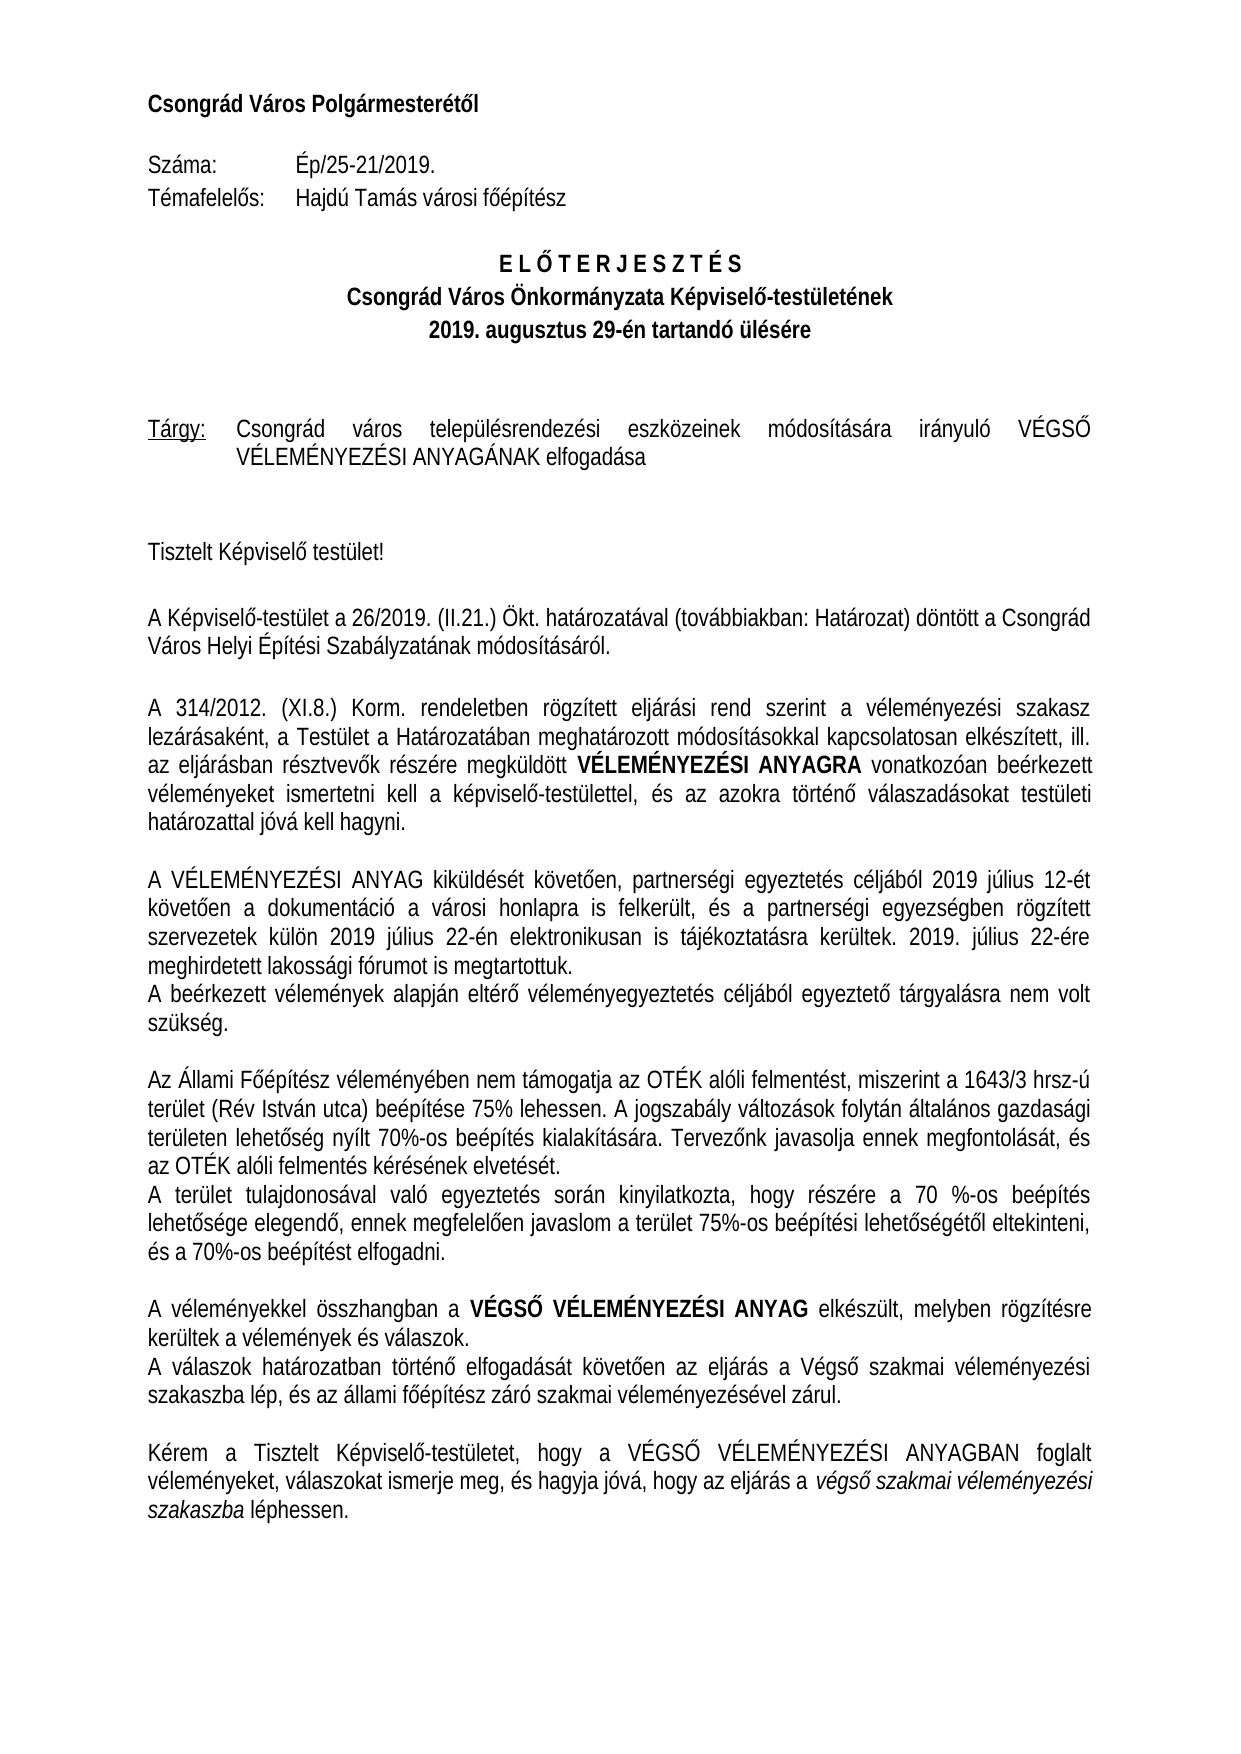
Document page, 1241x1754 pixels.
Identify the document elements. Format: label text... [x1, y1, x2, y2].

text A véleményekkel összhangban a VÉGSŐ VÉLEMÉNYEZÉSI ANYAG elkészült, melyben rögzítésre kerültek a vélemények és válaszok. [148, 1294, 1093, 1352]
text A terület tulajdonosával való egyeztetés során kinyilatkozta, hogy részére a 70 %-os beépítés lehetősége elegendő, ennek megfelelően javaslom a terület 75%-os beépítési lehetőségétől eltekinteni, és a 70%-os beépítést elfogadni. [148, 1180, 1093, 1266]
text Kérem a Tisztelt Képviselő-testületet, hogy a VÉGSŐ VÉLEMÉNYEZÉSI ANYAGBAN foglalt véleményeket, válaszokat ismerje meg, és hagyja jóvá, hogy az eljárás a végső szakmai véleményezési szakaszba léphessen. [148, 1438, 1093, 1523]
text Az Állami Főépítész véleményében nem támogatja az OTÉK alóli felmentést, miszerint a 1643/3 hrsz-ú terület (Rév István utca) beépítése 75% lehessen. A jogszabály változások folytán általános gazdasági területen lehetőség nyílt 70%-os beépítés kialakítására. Tervezőnk javasolja ennek megfontolását, és az OTÉK alóli felmentés kérésének elvetését. [148, 1065, 1093, 1180]
text Témafelelős: Hajdú Tamás városi főépítész [148, 183, 1093, 212]
text Csongrád Város Önkormányzata Képviselő-testületének [148, 282, 1093, 311]
text A válaszok határozatban történő elfogadását követően az eljárás a Végső szakmai véleményezési szakaszba lép, és az állami főépítész záró szakmai véleményezésével zárul. [148, 1352, 1093, 1409]
text E L Ő T E R J E S Z T É S [148, 249, 1093, 278]
text A 314/2012. (XI.8.) Korm. rendeletben rögzített eljárási rend szerint a véleményezési szakasz lezárásaként, a Testület a Határozatában meghatározott módosításokkal kapcsolatosan elkészített, ill. az eljárásban résztvevők részére megküldött VÉLEMÉNYEZÉSI ANYAGRA vonatkozóan beérkezett véleményeket ismertetni kell a képviselő-testülettel, és az azokra történő válaszadásokat testületi határozattal jóvá kell hagyni. [148, 693, 1093, 836]
text A beérkezett vélemények alapján eltérő véleményegyeztetés céljából egyeztető tárgyalásra nem volt szükség. [148, 979, 1093, 1037]
subtitle Csongrád Város Polgármesterétől [148, 89, 1093, 117]
text Száma: Ép/25-21/2019. [148, 150, 1093, 179]
text 2019. augusztus 29-én tartandó ülésére [148, 315, 1093, 343]
text A VÉLEMÉNYEZÉSI ANYAG kiküldését követően, partnerségi egyeztetés céljából 2019 július 12-ét követően a dokumentáció a városi honlapra is felkerült, és a partnerségi egyezségben rögzített szervezetek külön 2019 július 22-én elektronikusan is tájékoztatásra kerültek. 2019. július 22-ére meghirdetett lakossági fórumot is megtartottuk. [148, 865, 1093, 979]
text Tisztelt Képviselő testület! [148, 537, 1093, 565]
text Tárgy: Csongrád város településrendezési eszközeinek módosítására irányuló VÉGSŐ VÉLEMÉNYEZÉSI ANYAGÁNAK elfogadása [148, 414, 1093, 471]
text A Képviselő-testület a 26/2019. (II.21.) Ökt. határozatával (továbbiakban: Határozat) döntött a Csongrád Város Helyi Építési Szabályzatának módosításáról. [148, 603, 1093, 660]
